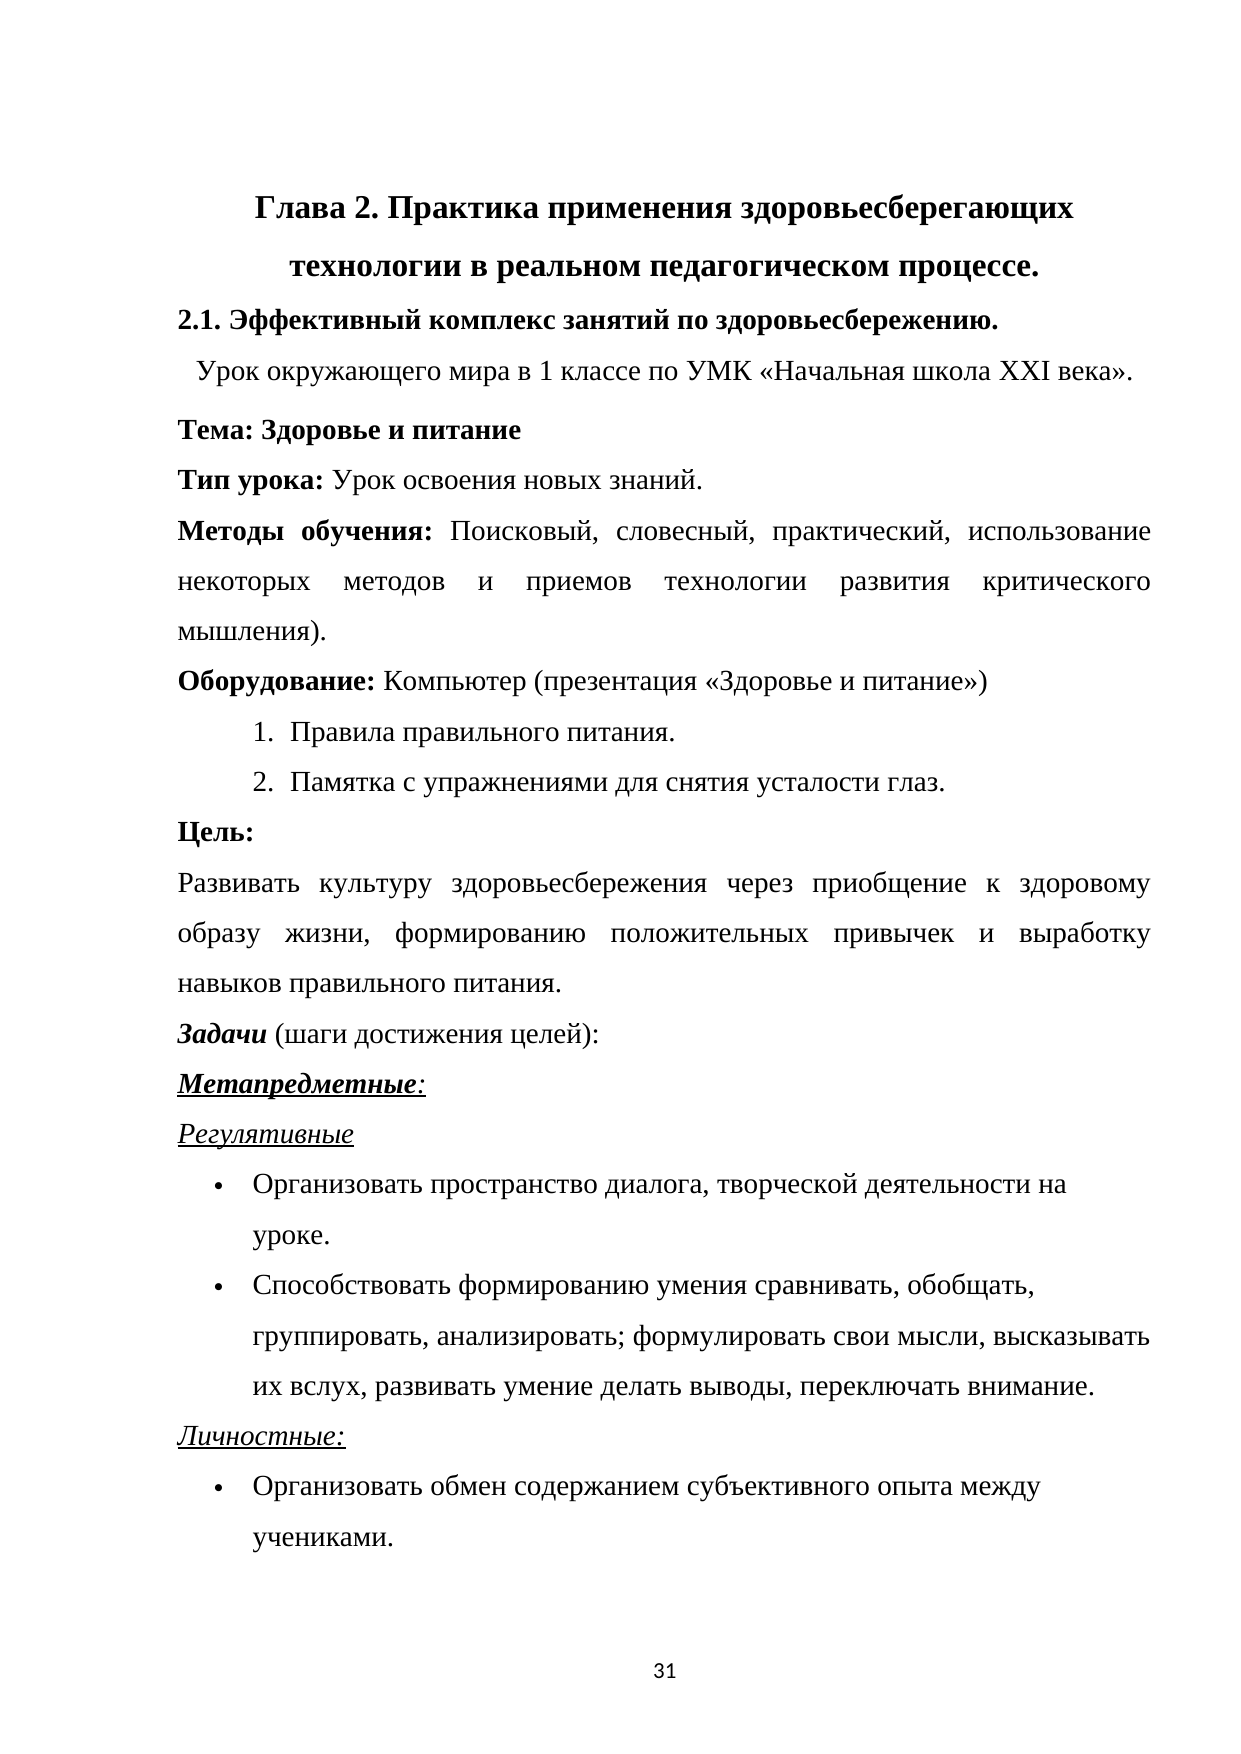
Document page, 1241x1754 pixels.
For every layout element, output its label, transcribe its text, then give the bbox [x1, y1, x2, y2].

text 2.1. Эффективный комплекс занятий по здоровьесбережению. [177, 302, 1152, 336]
text Цель: [177, 814, 1152, 848]
text Задачи (шаги достижения целей): [177, 1016, 1152, 1049]
list Памятка с упражнениями для снятия усталости глаз. [252, 764, 1152, 798]
text Регулятивные [177, 1116, 1152, 1150]
text Личностные: [177, 1418, 1152, 1452]
text Развивать культуру здоровьесбережения через приобщение к здоровому образу жизни, формированию положительных привычек и выработку навыков правильного питания. [177, 865, 1152, 999]
text Методы обучения: Поисковый, словесный, практический, использование некоторых методов и приемов технологии развития критического мышления). [177, 513, 1152, 647]
text Тип урока: Урок освоения новых знаний. [177, 462, 1152, 496]
list Правила правильного питания. [252, 714, 1152, 747]
list Способствовать формированию умения сравнивать, обобщать, группировать, анализировать; формулировать свои мысли, высказывать их вслух, развивать умение делать выводы, переключать внимание. [215, 1267, 1152, 1401]
text Тема: Здоровье и питание [177, 412, 1152, 446]
list Организовать пространство диалога, творческой деятельности на уроке. [215, 1167, 1152, 1251]
text Метапредметные: [177, 1066, 1152, 1099]
text Глава 2. Практика применения здоровьесберегающих технологии в реальном педагогическом процессе. [177, 187, 1152, 283]
list Организовать обмен содержанием субъективного опыта между учениками. [215, 1468, 1152, 1552]
text Оборудование: Компьютер (презентация «Здоровье и питание») [177, 663, 1152, 697]
text Урок окружающего мира в 1 классе по УМК «Начальная школа XXI века». [177, 353, 1152, 386]
